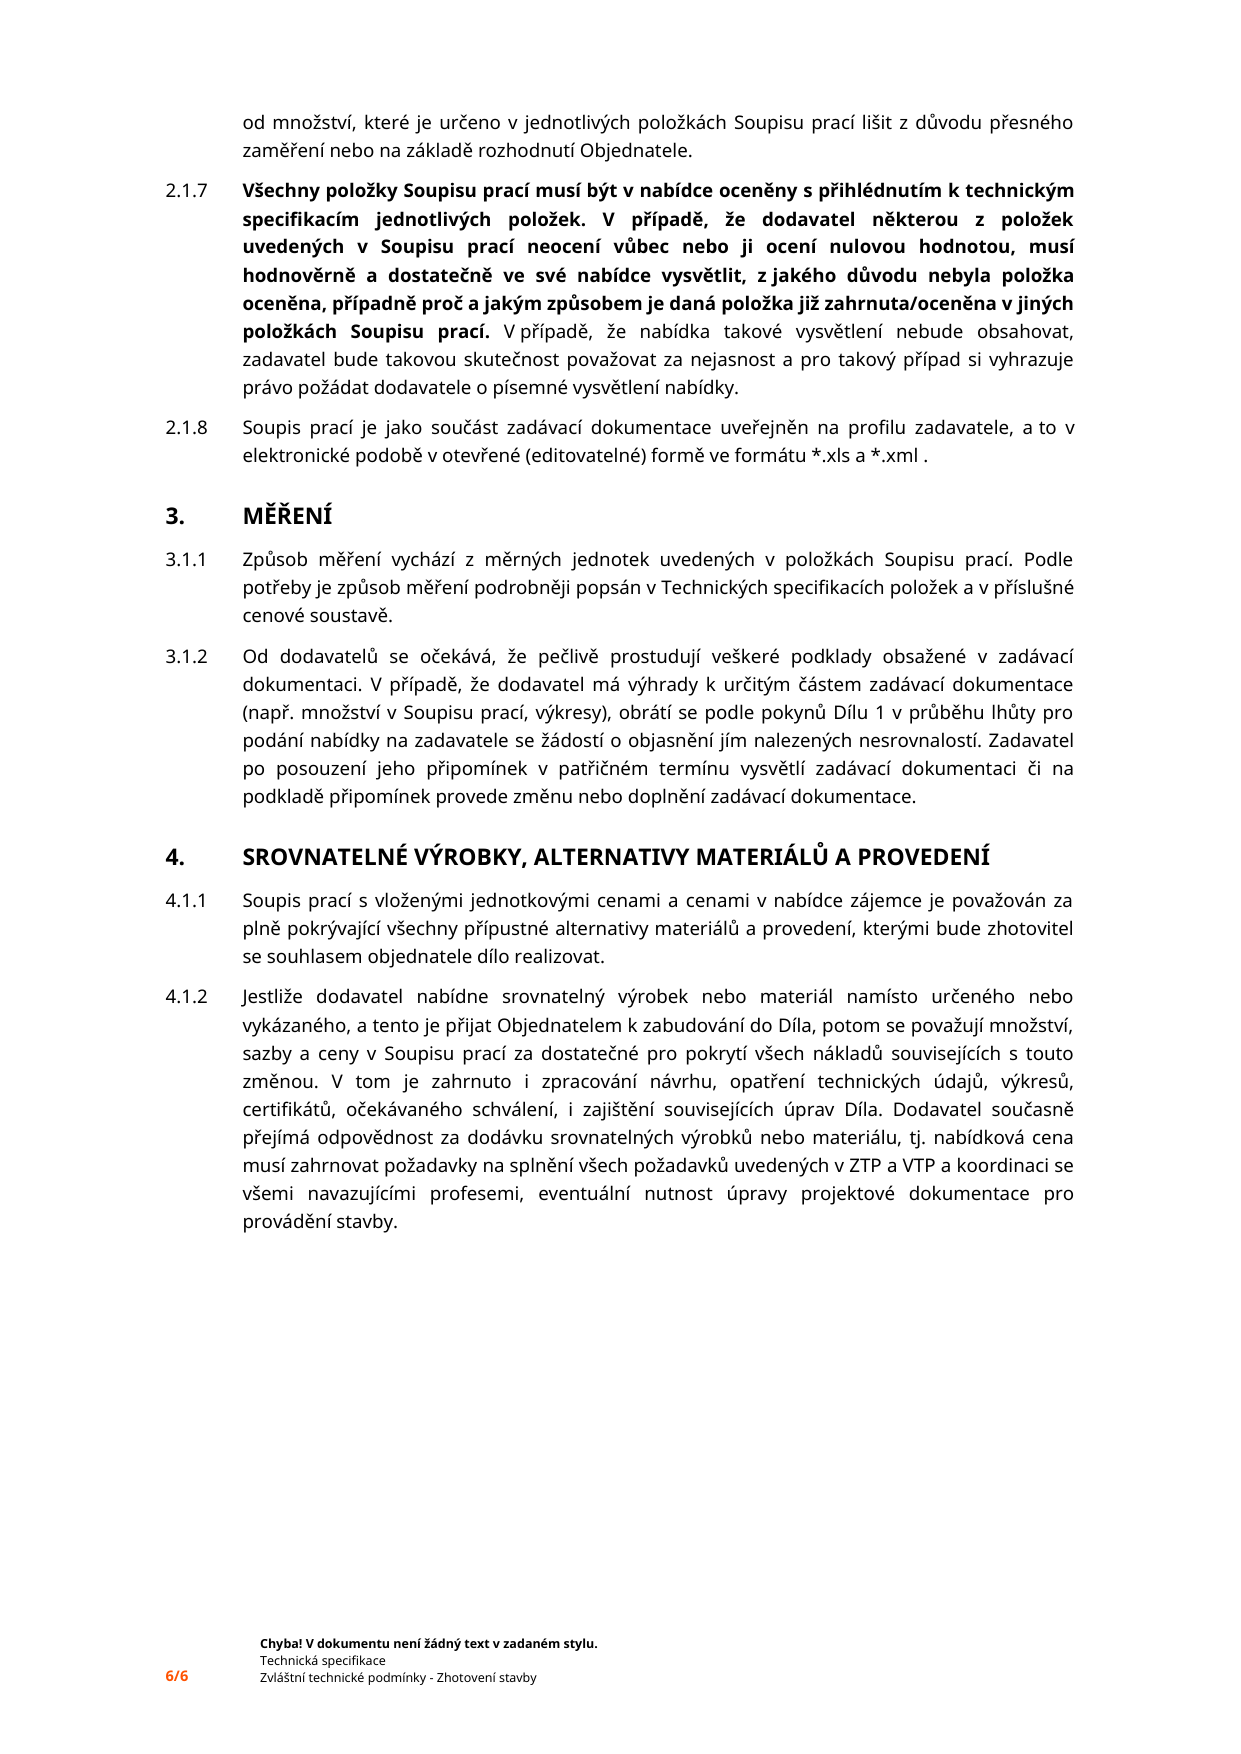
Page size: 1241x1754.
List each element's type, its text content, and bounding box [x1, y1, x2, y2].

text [165, 109, 1075, 163]
text Jestliže dodavatel nabídne srovnatelný výrobek nebo materiál namísto určeného nebo vykázaného, a tento je přijat Objednatelem k zabudování do Díla, potom se považují množství, sazby a ceny v Soupisu prací za dostatečné pro pokrytí všech nákladů souvisejících s touto změnou. V tom je zahrnuto i zpracování návrhu, opatření technických údajů, výkresů, certifikátů, očekávaného schválení, i zajištění souvisejících úprav Díla. Dodavatel současně přejímá odpovědnost za dodávku srovnatelných výrobků nebo materiálu, tj. nabídková cena musí zahrnovat požadavky na splnění všech požadavků uvedených v ZTP a VTP a koordinaci se všemi navazujícími profesemi, eventuální nutnost úpravy projektové dokumentace pro provádění stavby. [165, 984, 1075, 1233]
text Od dodavatelů se očekává, že pečlivě prostudují veškeré podklady obsažené v zadávací dokumentaci. V případě, že dodavatel má výhrady k určitým částem zadávací dokumentace (např. množství v Soupisu prací, výkresy), obrátí se podle pokynů Dílu 1 v průběhu lhůty pro podání nabídky na zadavatele se žádostí o objasnění jím nalezených nesrovnalostí. Zadavatel po posouzení jeho připomínek v patřičném termínu vysvětlí zadávací dokumentaci či na podkladě připomínek provede změnu nebo doplnění zadávací dokumentace. [165, 643, 1075, 809]
text MĚŘENÍ [165, 500, 1075, 531]
text SROVNATELNÉ VÝROBKY, ALTERNATIVY MATERIÁLŮ A PROVEDENÍ [165, 840, 1075, 872]
text Soupis prací je jako součást zadávací dokumentace uveřejněn na profilu zadavatele, a to v elektronické podobě v otevřené (editovatelné) formě ve formátu *.xls a *.xml . [165, 414, 1075, 468]
text Soupis prací s vloženými jednotkovými cenami a cenami v nabídce zájemce je považován za plně pokrývající všechny přípustné alternativy materiálů a provedení, kterými bude zhotovitel se souhlasem objednatele dílo realizovat. [165, 887, 1075, 969]
text Způsob měření vychází z měrných jednotek uvedených v položkách Soupisu prací. Podle potřeby je způsob měření podrobněji popsán v Technických specifikacích položek a v příslušné cenové soustavě. [165, 547, 1075, 628]
text Všechny položky Soupisu prací musí být v nabídce oceněny s přihlédnutím k technickým specifikacím jednotlivých položek. V případě, že dodavatel některou z položek uvedených v Soupisu prací neocení vůbec nebo ji ocení nulovou hodnotou, musí hodnověrně a dostatečně ve své nabídce vysvětlit, z jakého důvodu nebyla položka oceněna, případně proč a jakým způsobem je daná položka již zahrnuta/oceněna v jiných položkách Soupisu prací. V případě, že nabídka takové vysvětlení nebude obsahovat, zadavatel bude takovou skutečnost považovat za nejasnost a pro takový případ si vyhrazuje právo požádat dodavatele o písemné vysvětlení nabídky. [165, 178, 1075, 399]
